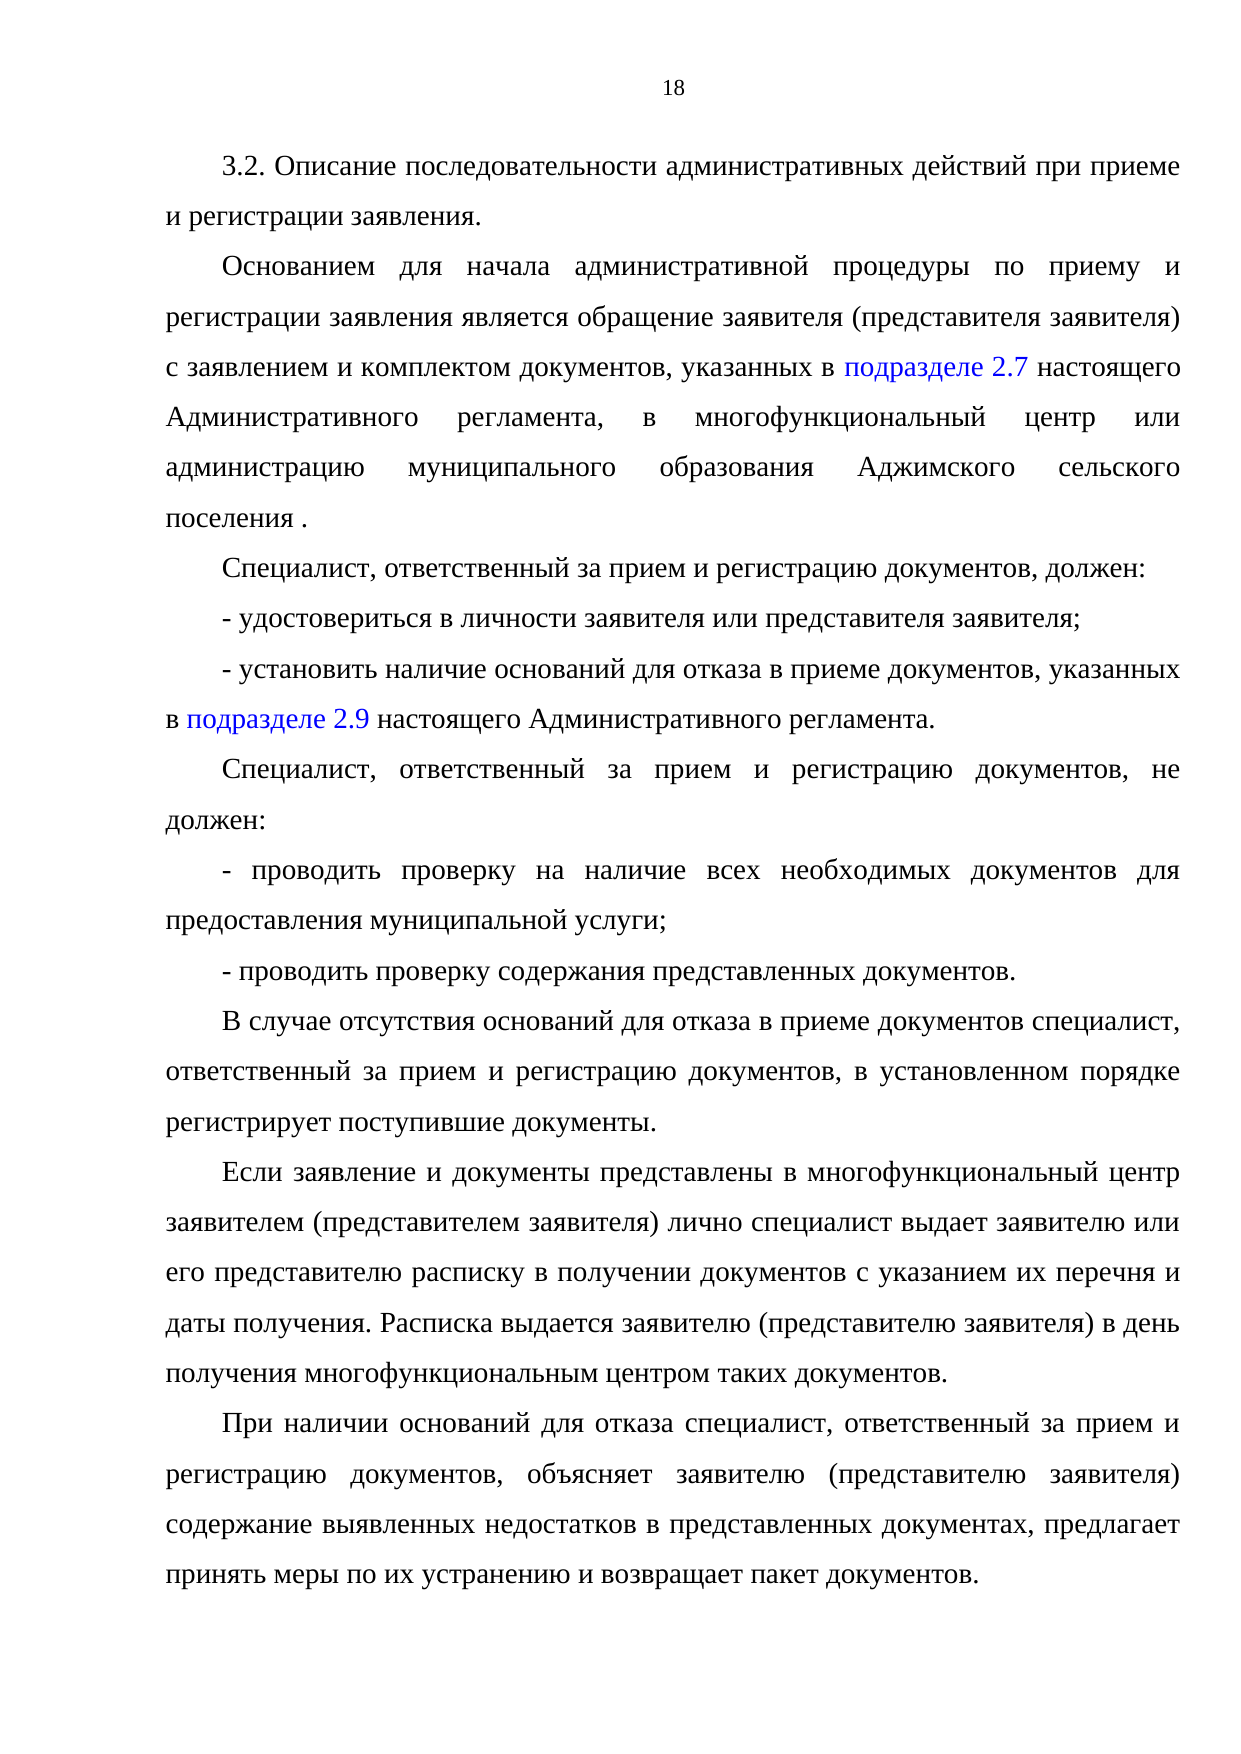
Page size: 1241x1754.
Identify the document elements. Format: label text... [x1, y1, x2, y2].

text - удостовериться в личности заявителя или представителя заявителя; [165, 601, 1181, 634]
text В случае отсутствия оснований для отказа в приеме документов специалист, ответственный за прием и регистрацию документов, в установленном порядке регистрирует поступившие документы. [165, 1003, 1181, 1137]
text При наличии оснований для отказа специалист, ответственный за прием и регистрацию документов, объясняет заявителю (представителю заявителя) содержание выявленных недостатков в представленных документах, предлагает принять меры по их устранению и возвращает пакет документов. [165, 1406, 1181, 1590]
text - проводить проверку содержания представленных документов. [165, 953, 1181, 986]
text Если заявление и документы представлены в многофункциональный центр заявителем (представителем заявителя) лично специалист выдает заявителю или его представителю расписку в получении документов с указанием их перечня и даты получения. Расписка выдается заявителю (представителю заявителя) в день получения многофункциональным центром таких документов. [165, 1154, 1181, 1389]
text - проводить проверку на наличие всех необходимых документов для предоставления муниципальной услуги; [165, 852, 1181, 936]
text 3.2. Описание последовательности административных действий при приеме и регистрации заявления. [165, 148, 1181, 232]
text Специалист, ответственный за прием и регистрацию документов, не должен: [165, 751, 1181, 835]
text Основанием для начала административной процедуры по приему и регистрации заявления является обращение заявителя (представителя заявителя) с заявлением и комплектом документов, указанных в подразделе 2.7 настоящего Административного регламента, в многофункциональный центр или администрацию муниципального образования Аджимского сельского поселения . [165, 248, 1181, 533]
text Специалист, ответственный за прием и регистрацию документов, должен: [165, 550, 1181, 584]
text - установить наличие оснований для отказа в приеме документов, указанных в подразделе 2.9 настоящего Административного регламента. [165, 651, 1181, 735]
